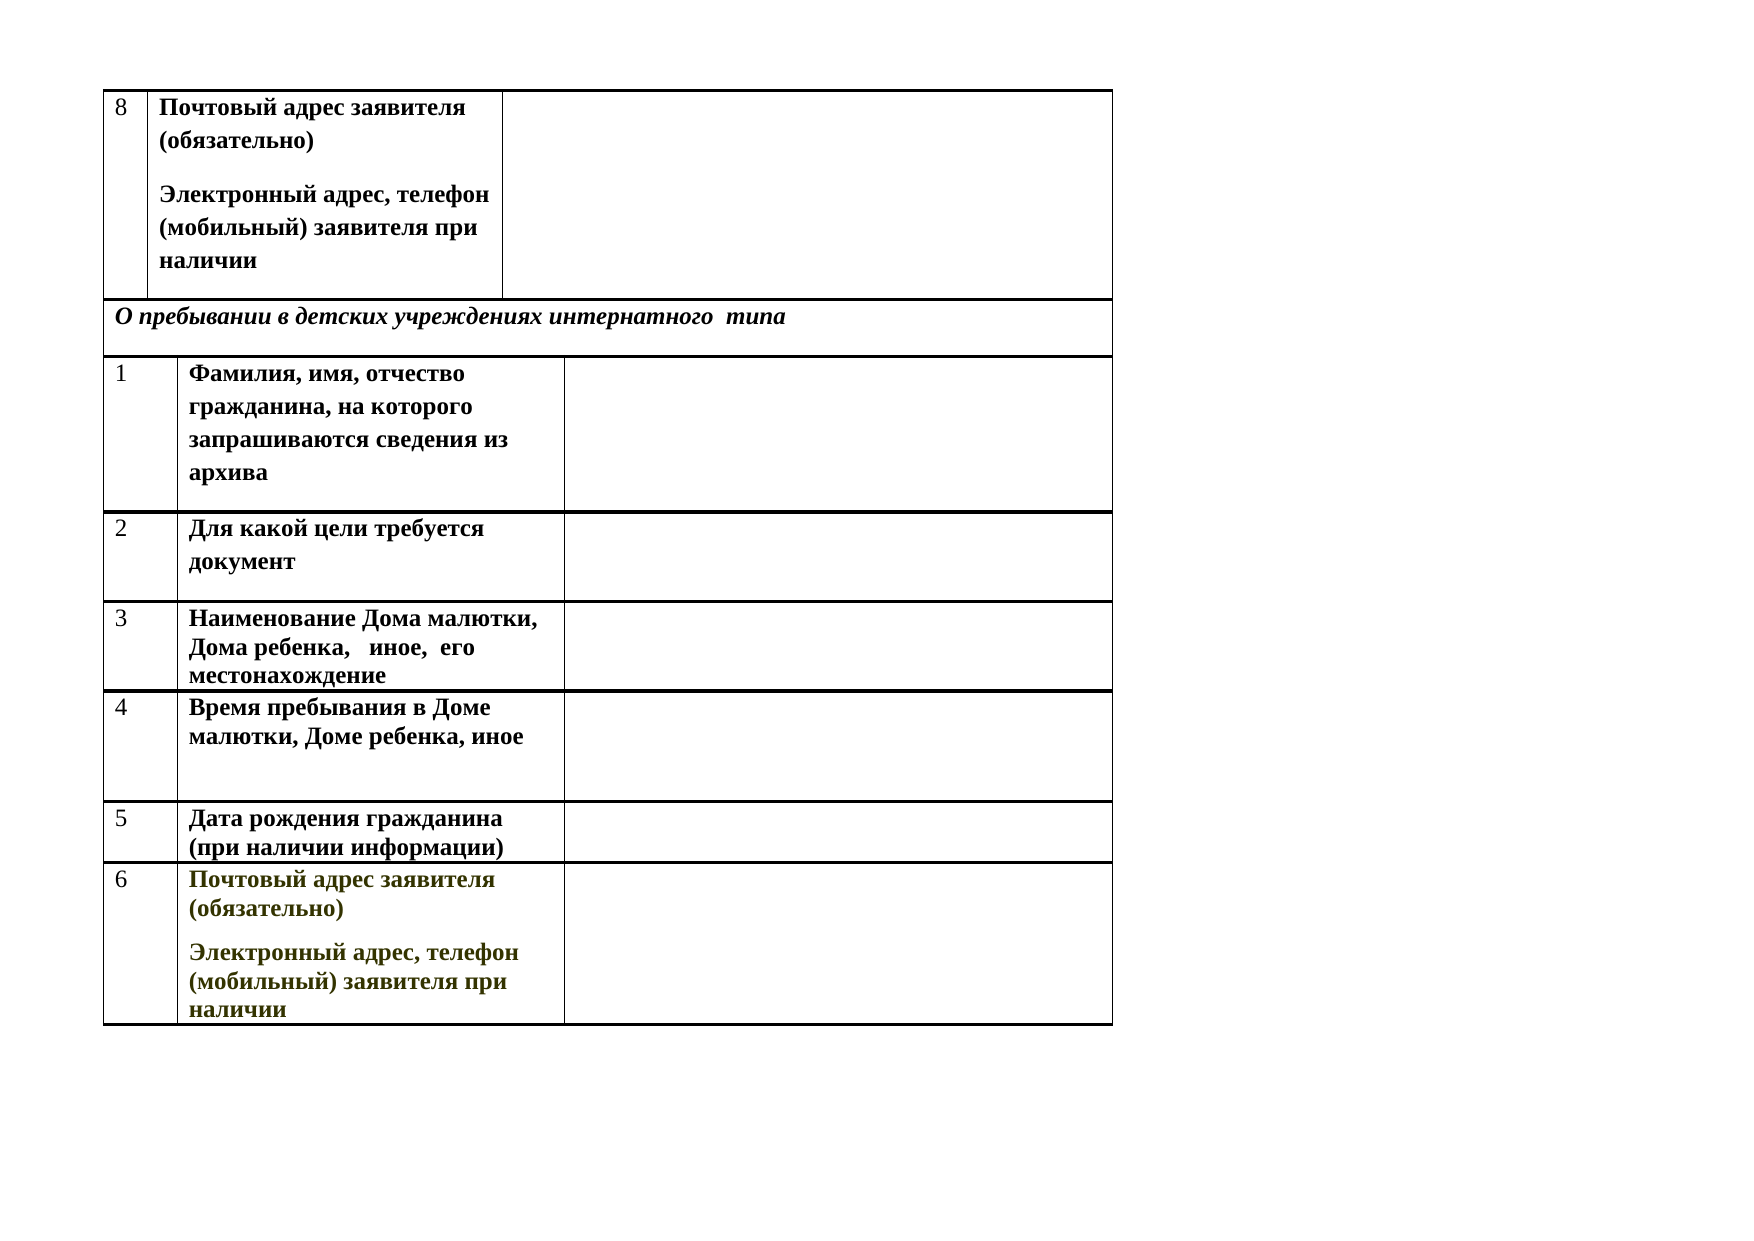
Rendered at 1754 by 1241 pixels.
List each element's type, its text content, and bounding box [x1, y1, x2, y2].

table_cell 3 [104, 603, 177, 689]
table_cell [565, 803, 1112, 861]
table_cell 8 [104, 92, 147, 298]
table_cell Почтовый адрес заявителя (обязательно) Электронный адрес, телефон (мобильный) заявителя при наличии [178, 864, 564, 1023]
table_cell [565, 864, 1112, 1023]
table_cell Время пребывания в Доме малютки, Доме ребенка, иное [178, 693, 564, 800]
table_cell [503, 92, 1112, 298]
table_cell 6 [104, 864, 177, 1023]
table_cell [565, 358, 1112, 510]
table_cell 1 [104, 358, 177, 510]
table_cell Для какой цели требуется документ [178, 514, 564, 600]
table_cell Наименование Дома малютки, Дома ребенка, иное, его местонахождение [178, 603, 564, 689]
table_cell Почтовый адрес заявителя (обязательно) Электронный адрес, телефон (мобильный) заявителя при наличии [148, 92, 502, 298]
table_cell 2 [104, 514, 177, 600]
table_cell 5 [104, 803, 177, 861]
table_cell [565, 603, 1112, 689]
table_cell [565, 514, 1112, 600]
table_cell Дата рождения гражданина (при наличии информации) [178, 803, 564, 861]
table_cell О пребывании в детских учреждениях интернатного типа [104, 301, 1112, 355]
table_cell Фамилия, имя, отчество гражданина, на которого запрашиваются сведения из архива [178, 358, 564, 510]
table_cell 4 [104, 693, 177, 800]
table_cell [565, 693, 1112, 800]
